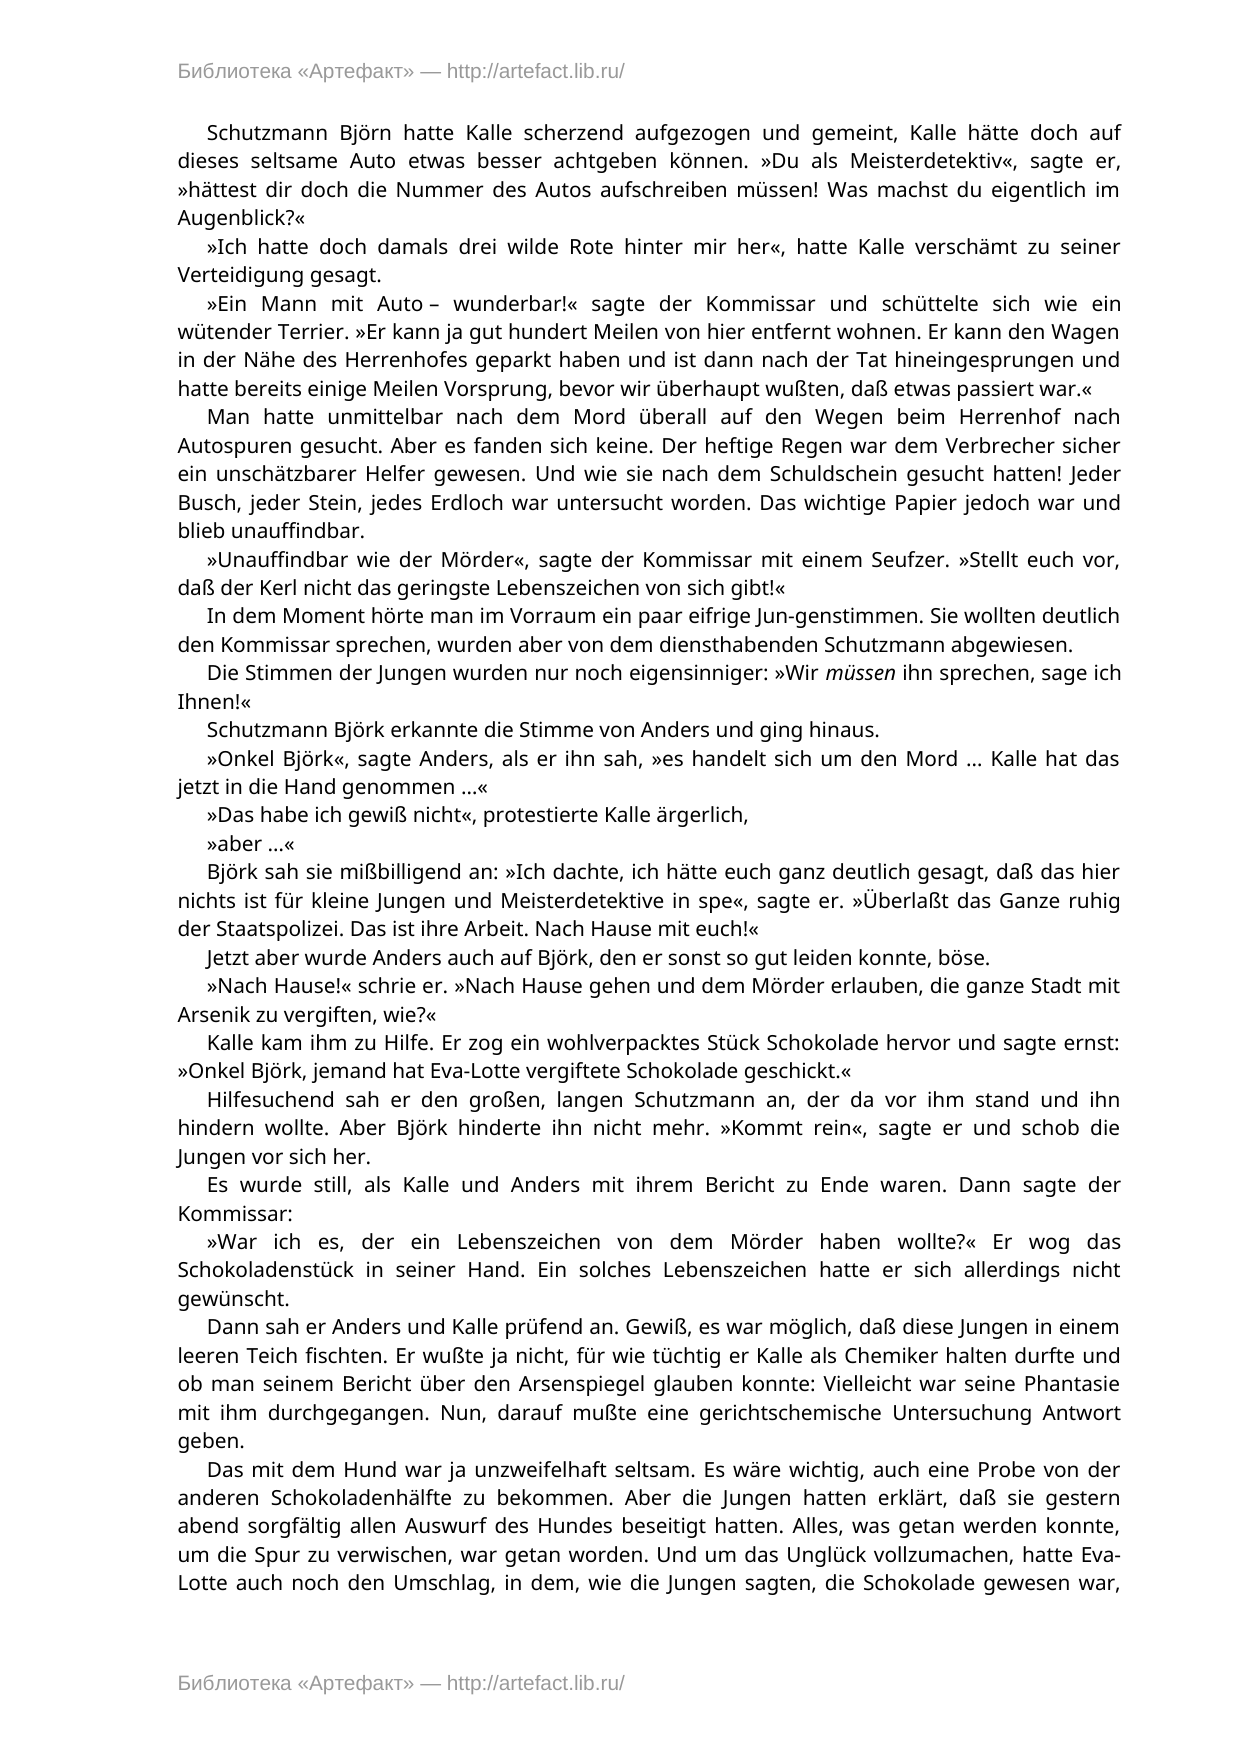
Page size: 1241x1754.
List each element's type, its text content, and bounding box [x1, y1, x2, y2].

text »Ein Mann mit Auto – wunderbar!« sagte der Kommissar und schüttelte sich wie ein wütender Terrier. »Er kann ja gut hundert Meilen von hier entfernt wohnen. Er kann den Wagen in der Nähe des Herrenhofes geparkt haben und ist dann nach der Tat hineingesprungen und hatte bereits einige Meilen Vorsprung, bevor wir überhaupt wußten, daß etwas passiert war.« [177, 289, 1122, 402]
text Björk sah sie mißbilligend an: »Ich dachte, ich hätte euch ganz deutlich gesagt, daß das hier nichts ist für kleine Jungen und Meisterdetektive in spe«, sagte er. »Überlaßt das Ganze ruhig der Staatspolizei. Das ist ihre Arbeit. Nach Hause mit euch!« [177, 857, 1122, 943]
text »Ich hatte doch damals drei wilde Rote hinter mir her«, hatte Kalle verschämt zu seiner Verteidigung gesagt. [177, 232, 1122, 289]
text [177, 1455, 1122, 1597]
text Die Stimmen der Jungen wurden nur noch eigensinniger: »Wir müssen ihn sprechen, sage ich Ihnen!« [177, 658, 1122, 715]
text Schutzmann Björn hatte Kalle scherzend aufgezogen und gemeint, Kalle hätte doch auf dieses seltsame Auto etwas besser achtgeben können. »Du als Meisterdetektiv«, sagte er, »hättest dir doch die Nummer des Autos aufschreiben müssen! Was machst du eigentlich im Augenblick?« [177, 118, 1122, 232]
text Schutzmann Björk erkannte die Stimme von Anders und ging hinaus. [177, 715, 1122, 744]
text Jetzt aber wurde Anders auch auf Björk, den er sonst so gut leiden konnte, böse. [177, 943, 1122, 971]
text In dem Moment hörte man im Vorraum ein paar eifrige Jun-genstimmen. Sie wollten deutlich den Kommissar sprechen, wurden aber von dem diensthabenden Schutzmann abgewiesen. [177, 602, 1122, 658]
text »Das habe ich gewiß nicht«, protestierte Kalle ärgerlich, [177, 801, 1122, 829]
text Kalle kam ihm zu Hilfe. Er zog ein wohlverpacktes Stück Schokolade hervor und sagte ernst: »Onkel Björk, jemand hat Eva-Lotte vergiftete Schokolade geschickt.« [177, 1028, 1122, 1085]
text Hilfesuchend sah er den großen, langen Schutzmann an, der da vor ihm stand und ihn hindern wollte. Aber Björk hinderte ihn nicht mehr. »Kommt rein«, sagte er und schob die Jungen vor sich her. [177, 1085, 1122, 1170]
text »War ich es, der ein Lebenszeichen von dem Mörder haben wollte?« Er wog das Schokoladenstück in seiner Hand. Ein solches Lebenszeichen hatte er sich allerdings nicht gewünscht. [177, 1227, 1122, 1312]
text »aber …« [177, 829, 1122, 857]
text Man hatte unmittelbar nach dem Mord überall auf den Wegen beim Herrenhof nach Autospuren gesucht. Aber es fanden sich keine. Der heftige Regen war dem Verbrecher sicher ein unschätzbarer Helfer gewesen. Und wie sie nach dem Schuldschein gesucht hatten! Jeder Busch, jeder Stein, jedes Erdloch war untersucht worden. Das wichtige Papier jedoch war und blieb unauffindbar. [177, 402, 1122, 545]
text Dann sah er Anders und Kalle prüfend an. Gewiß, es war möglich, daß diese Jungen in einem leeren Teich fischten. Er wußte ja nicht, für wie tüchtig er Kalle als Chemiker halten durfte und ob man seinem Bericht über den Arsenspiegel glauben konnte: Vielleicht war seine Phantasie mit ihm durchgegangen. Nun, darauf mußte eine gerichtschemische Untersuchung Antwort geben. [177, 1312, 1122, 1455]
text »Unauffindbar wie der Mörder«, sagte der Kommissar mit einem Seufzer. »Stellt euch vor, daß der Kerl nicht das geringste Lebenszeichen von sich gibt!« [177, 545, 1122, 602]
text Es wurde still, als Kalle und Anders mit ihrem Bericht zu Ende waren. Dann sagte der Kommissar: [177, 1170, 1122, 1227]
text »Nach Hause!« schrie er. »Nach Hause gehen und dem Mörder erlauben, die ganze Stadt mit Arsenik zu vergiften, wie?« [177, 971, 1122, 1028]
text »Onkel Björk«, sagte Anders, als er ihn sah, »es handelt sich um den Mord … Kalle hat das jetzt in die Hand genommen …« [177, 744, 1122, 801]
